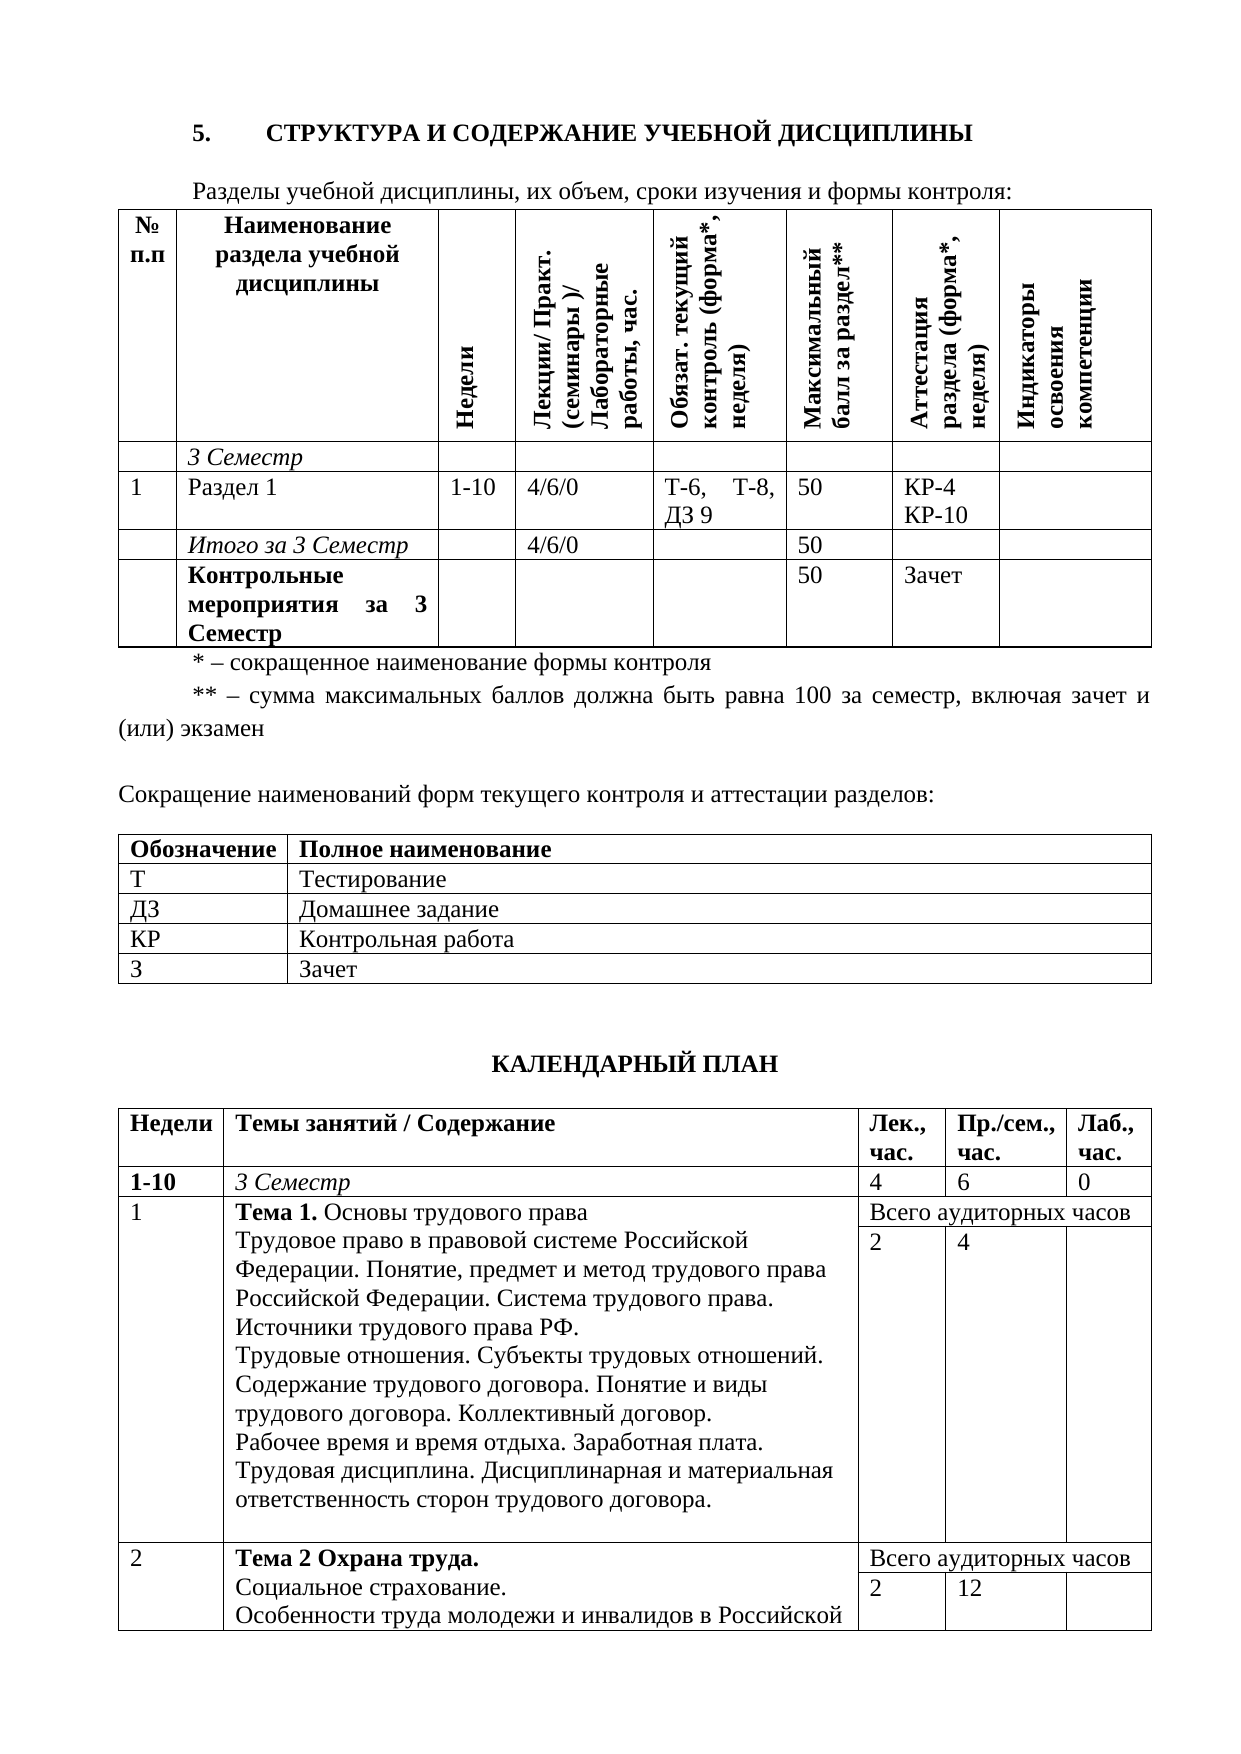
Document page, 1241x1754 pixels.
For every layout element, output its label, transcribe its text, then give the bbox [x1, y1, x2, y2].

table_cell Контрольная работа [288, 924, 1151, 953]
table_cell [439, 560, 515, 646]
table_cell [516, 442, 653, 471]
table_header Недели [439, 210, 515, 441]
table_cell [1067, 1573, 1151, 1630]
table_cell [1000, 472, 1151, 529]
table_cell 4 [946, 1227, 1066, 1542]
table_cell 50 [787, 560, 892, 646]
text * – сокращенное наименование формы контроля [118, 648, 1152, 676]
table_cell 3 Семестр [177, 442, 438, 471]
table_cell Итого за 3 Семестр [177, 530, 438, 559]
table_cell [1000, 530, 1151, 559]
table_header Наименование раздела учебной дисциплины [177, 210, 438, 441]
text 5. СТРУКТУРА И СОДЕРЖАНИЕ УЧЕБНОЙ ДИСЦИПЛИНЫ [118, 118, 1152, 147]
table_cell 50 [787, 530, 892, 559]
table_header Полное наименование [288, 835, 1151, 863]
table_cell [1067, 1227, 1151, 1542]
table_cell 1 [119, 1197, 223, 1542]
table_cell ДЗ [119, 894, 287, 923]
table_header Лекции/ Практ. (семинары )/ Лабораторные работы, час. [516, 210, 653, 441]
table_header Обозначение [119, 835, 287, 863]
table_cell [119, 560, 176, 646]
table_cell [1000, 442, 1151, 471]
table_cell 6 [946, 1167, 1066, 1196]
table_header Пр./сем., час. [946, 1109, 1066, 1166]
table_cell 4/6/0 [516, 472, 653, 529]
table_cell 12 [946, 1573, 1066, 1630]
table_cell Тема 1. Основы трудового права Трудовое право в правовой системе Российской Федерации. Понятие, предмет и метод трудового права Российской Федерации. Система трудового права. Источники трудового права РФ. Трудовые отношения. Субъекты трудовых отношений. Содержание трудового договора. Понятие и виды трудового договора. Коллективный договор. Рабочее время и время отдыха. Заработная плата. Трудовая дисциплина. Дисциплинарная и материальная ответственность сторон трудового договора. [224, 1197, 858, 1542]
table_cell [654, 530, 786, 559]
table_cell 3 Семестр [224, 1167, 858, 1196]
text Разделы учебной дисциплины, их объем, сроки изучения и формы контроля: [118, 176, 1152, 205]
table_cell Тестирование [288, 864, 1151, 893]
table_header Обязат. текущий контроль (форма*, неделя) [654, 210, 786, 441]
table_cell [439, 530, 515, 559]
table_cell 4 [859, 1167, 945, 1196]
table_cell З [119, 954, 287, 982]
table_cell [787, 442, 892, 471]
table_cell Раздел 1 [177, 472, 438, 529]
table_cell Т [119, 864, 287, 893]
table_cell [893, 530, 999, 559]
table_cell Всего аудиторных часов [859, 1543, 1151, 1572]
table_cell Зачет [288, 954, 1151, 982]
table_cell 50 [787, 472, 892, 529]
table_cell КР-4 КР-10 [893, 472, 999, 529]
table_header Максимальный балл за раздел** [787, 210, 892, 441]
table_cell 1-10 [119, 1167, 223, 1196]
table_header Недели [119, 1109, 223, 1166]
table_cell [654, 560, 786, 646]
table_cell 2 [859, 1227, 945, 1542]
table_cell Т-6, Т-8, ДЗ 9 [654, 472, 786, 529]
table_header Лаб., час. [1067, 1109, 1151, 1166]
table_cell 1-10 [439, 472, 515, 529]
table_cell КР [119, 924, 287, 953]
table_cell 2 [859, 1573, 945, 1630]
table_header Индикаторы освоения компетенции [1000, 210, 1151, 441]
table_header Аттестация раздела (форма*, неделя) [893, 210, 999, 441]
table_cell [516, 560, 653, 646]
table_cell Контрольные мероприятия за 3 Семестр [177, 560, 438, 646]
table_cell Зачет [893, 560, 999, 646]
table_cell [119, 530, 176, 559]
table_cell [439, 442, 515, 471]
table_header Темы занятий / Содержание [224, 1109, 858, 1166]
table_cell Домашнее задание [288, 894, 1151, 923]
table_header № п.п [119, 210, 176, 441]
table_cell 2 [119, 1543, 223, 1630]
table_cell Тема 2 Охрана труда. Социальное страхование. Особенности труда молодежи и инвалидов в Российской Федерации. Льготы несовершеннолетних и инвалидов в сфере трудовых отношений. Права профсоюзов в сфере трудовых отношений. Индивидуальные и коллективные трудовые споры, порядок их разрешения. Правовое регулирование трудовых отношений при осуществлении будущей профессиональной деятельности. [224, 1543, 858, 1630]
text Сокращение наименований форм текущего контроля и аттестации разделов: [118, 779, 1152, 808]
table_cell 0 [1067, 1167, 1151, 1196]
table_cell [119, 442, 176, 471]
text ** – сумма максимальных баллов должна быть равна 100 за семестр, включая зачет и (или) экзамен [118, 681, 1152, 742]
table_cell [893, 442, 999, 471]
table_cell [654, 442, 786, 471]
table_cell 4/6/0 [516, 530, 653, 559]
table_cell [1000, 560, 1151, 646]
table_header Лек., час. [859, 1109, 945, 1166]
table_cell 1 [119, 472, 176, 529]
text КАЛЕНДАРНЫЙ ПЛАН [118, 1049, 1152, 1078]
table_cell Всего аудиторных часов [859, 1197, 1151, 1226]
